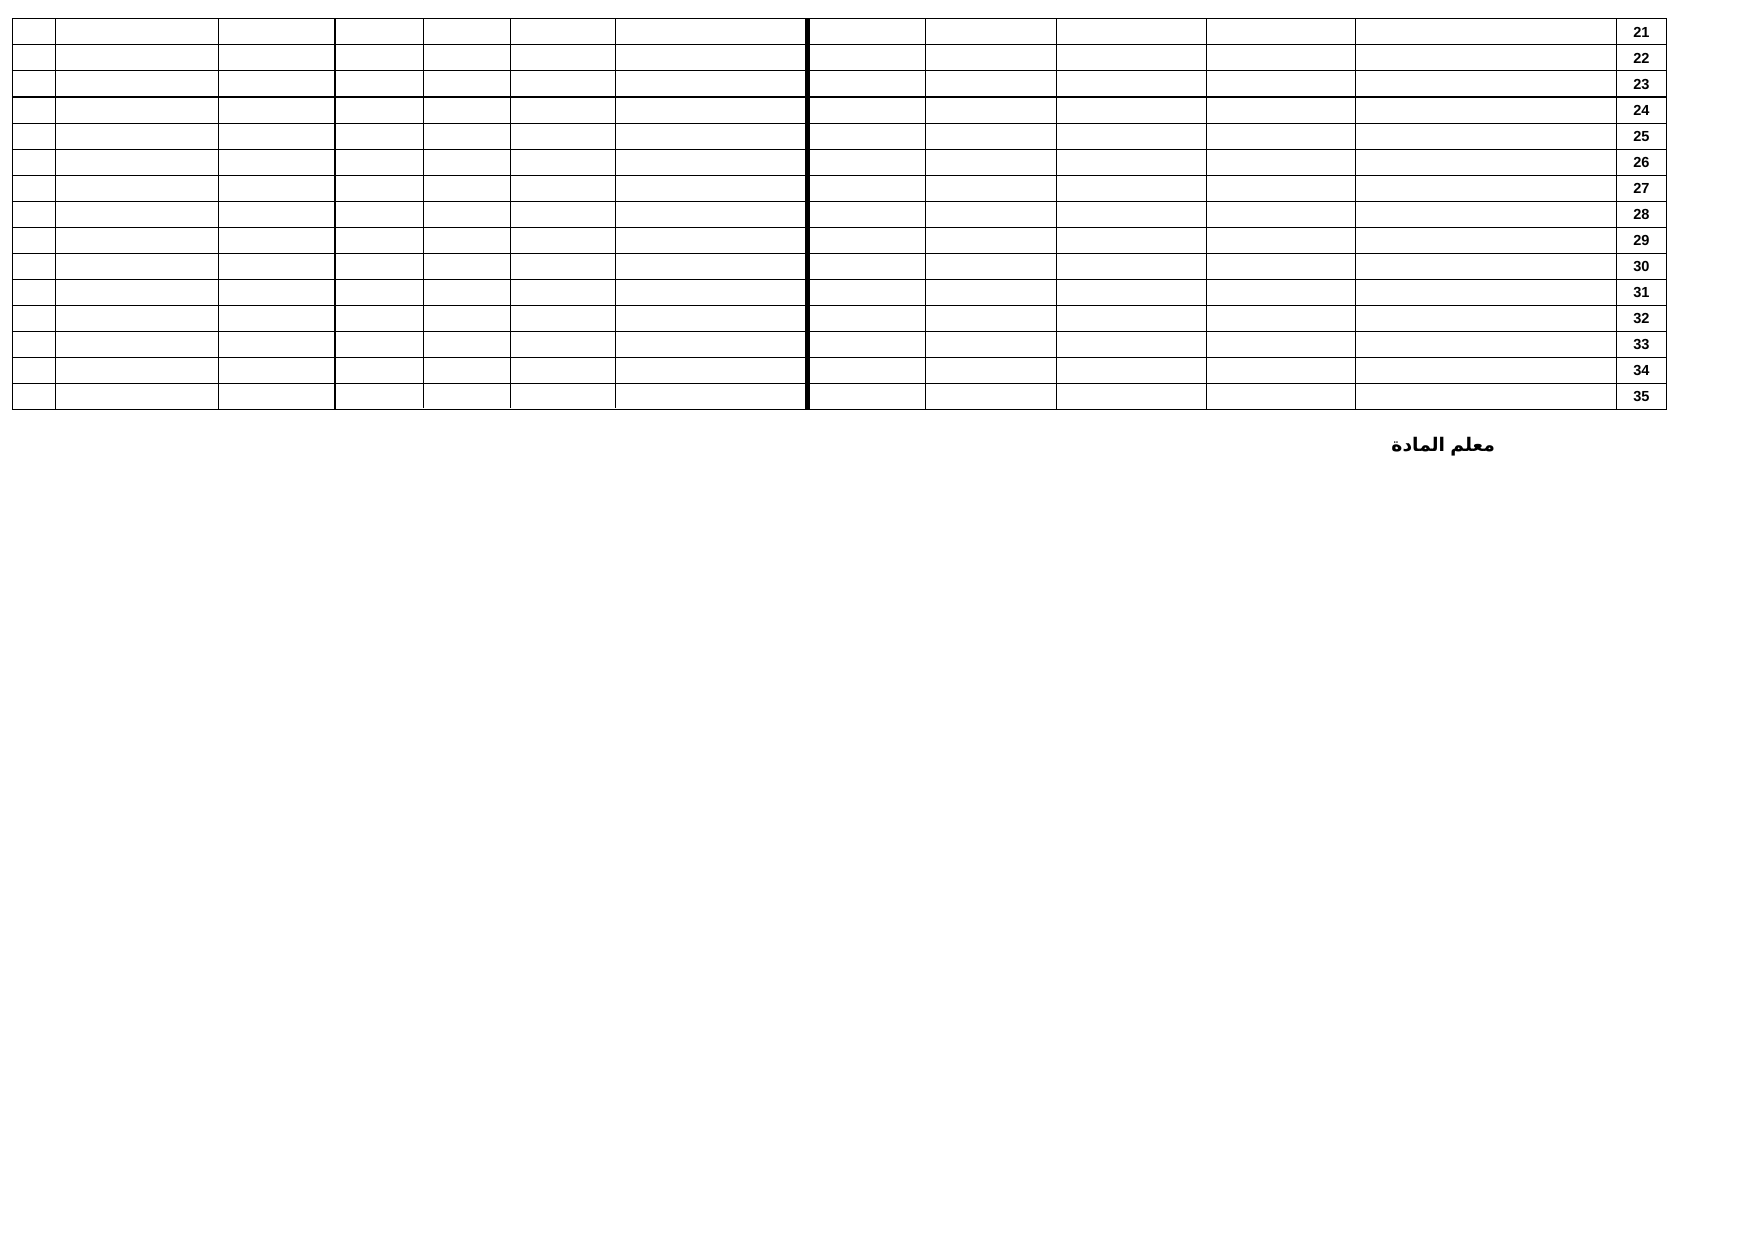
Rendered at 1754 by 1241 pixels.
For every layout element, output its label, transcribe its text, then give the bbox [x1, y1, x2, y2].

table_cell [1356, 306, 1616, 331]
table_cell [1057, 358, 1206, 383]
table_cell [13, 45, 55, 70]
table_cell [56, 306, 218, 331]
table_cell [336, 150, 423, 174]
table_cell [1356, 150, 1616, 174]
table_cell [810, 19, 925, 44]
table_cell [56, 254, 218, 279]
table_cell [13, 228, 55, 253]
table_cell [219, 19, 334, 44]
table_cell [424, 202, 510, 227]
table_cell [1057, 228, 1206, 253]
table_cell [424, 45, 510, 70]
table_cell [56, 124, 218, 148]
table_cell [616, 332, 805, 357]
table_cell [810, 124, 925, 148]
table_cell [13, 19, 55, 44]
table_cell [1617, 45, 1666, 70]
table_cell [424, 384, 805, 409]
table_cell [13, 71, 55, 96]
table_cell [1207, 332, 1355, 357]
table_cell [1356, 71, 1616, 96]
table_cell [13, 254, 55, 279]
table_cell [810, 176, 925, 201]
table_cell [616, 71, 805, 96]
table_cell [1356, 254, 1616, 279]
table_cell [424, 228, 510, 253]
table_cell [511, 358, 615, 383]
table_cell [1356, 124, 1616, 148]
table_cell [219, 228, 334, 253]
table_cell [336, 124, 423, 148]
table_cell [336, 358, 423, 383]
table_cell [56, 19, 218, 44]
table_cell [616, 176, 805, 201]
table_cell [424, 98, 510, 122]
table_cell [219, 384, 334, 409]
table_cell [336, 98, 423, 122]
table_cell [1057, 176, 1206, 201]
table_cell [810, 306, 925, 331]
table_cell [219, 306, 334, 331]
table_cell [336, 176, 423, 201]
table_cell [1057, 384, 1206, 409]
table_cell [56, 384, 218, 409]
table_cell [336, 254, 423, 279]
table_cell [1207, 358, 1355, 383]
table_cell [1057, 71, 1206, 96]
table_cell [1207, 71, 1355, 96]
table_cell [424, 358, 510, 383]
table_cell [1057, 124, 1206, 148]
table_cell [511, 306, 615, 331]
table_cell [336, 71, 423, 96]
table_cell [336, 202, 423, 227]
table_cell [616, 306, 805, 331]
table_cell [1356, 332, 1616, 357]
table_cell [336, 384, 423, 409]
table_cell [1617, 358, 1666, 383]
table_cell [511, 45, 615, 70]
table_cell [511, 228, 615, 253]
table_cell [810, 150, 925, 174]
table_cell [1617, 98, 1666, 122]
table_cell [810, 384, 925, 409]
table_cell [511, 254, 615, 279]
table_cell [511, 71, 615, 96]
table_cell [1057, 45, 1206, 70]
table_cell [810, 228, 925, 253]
text معلم المادة [10, 433, 1668, 455]
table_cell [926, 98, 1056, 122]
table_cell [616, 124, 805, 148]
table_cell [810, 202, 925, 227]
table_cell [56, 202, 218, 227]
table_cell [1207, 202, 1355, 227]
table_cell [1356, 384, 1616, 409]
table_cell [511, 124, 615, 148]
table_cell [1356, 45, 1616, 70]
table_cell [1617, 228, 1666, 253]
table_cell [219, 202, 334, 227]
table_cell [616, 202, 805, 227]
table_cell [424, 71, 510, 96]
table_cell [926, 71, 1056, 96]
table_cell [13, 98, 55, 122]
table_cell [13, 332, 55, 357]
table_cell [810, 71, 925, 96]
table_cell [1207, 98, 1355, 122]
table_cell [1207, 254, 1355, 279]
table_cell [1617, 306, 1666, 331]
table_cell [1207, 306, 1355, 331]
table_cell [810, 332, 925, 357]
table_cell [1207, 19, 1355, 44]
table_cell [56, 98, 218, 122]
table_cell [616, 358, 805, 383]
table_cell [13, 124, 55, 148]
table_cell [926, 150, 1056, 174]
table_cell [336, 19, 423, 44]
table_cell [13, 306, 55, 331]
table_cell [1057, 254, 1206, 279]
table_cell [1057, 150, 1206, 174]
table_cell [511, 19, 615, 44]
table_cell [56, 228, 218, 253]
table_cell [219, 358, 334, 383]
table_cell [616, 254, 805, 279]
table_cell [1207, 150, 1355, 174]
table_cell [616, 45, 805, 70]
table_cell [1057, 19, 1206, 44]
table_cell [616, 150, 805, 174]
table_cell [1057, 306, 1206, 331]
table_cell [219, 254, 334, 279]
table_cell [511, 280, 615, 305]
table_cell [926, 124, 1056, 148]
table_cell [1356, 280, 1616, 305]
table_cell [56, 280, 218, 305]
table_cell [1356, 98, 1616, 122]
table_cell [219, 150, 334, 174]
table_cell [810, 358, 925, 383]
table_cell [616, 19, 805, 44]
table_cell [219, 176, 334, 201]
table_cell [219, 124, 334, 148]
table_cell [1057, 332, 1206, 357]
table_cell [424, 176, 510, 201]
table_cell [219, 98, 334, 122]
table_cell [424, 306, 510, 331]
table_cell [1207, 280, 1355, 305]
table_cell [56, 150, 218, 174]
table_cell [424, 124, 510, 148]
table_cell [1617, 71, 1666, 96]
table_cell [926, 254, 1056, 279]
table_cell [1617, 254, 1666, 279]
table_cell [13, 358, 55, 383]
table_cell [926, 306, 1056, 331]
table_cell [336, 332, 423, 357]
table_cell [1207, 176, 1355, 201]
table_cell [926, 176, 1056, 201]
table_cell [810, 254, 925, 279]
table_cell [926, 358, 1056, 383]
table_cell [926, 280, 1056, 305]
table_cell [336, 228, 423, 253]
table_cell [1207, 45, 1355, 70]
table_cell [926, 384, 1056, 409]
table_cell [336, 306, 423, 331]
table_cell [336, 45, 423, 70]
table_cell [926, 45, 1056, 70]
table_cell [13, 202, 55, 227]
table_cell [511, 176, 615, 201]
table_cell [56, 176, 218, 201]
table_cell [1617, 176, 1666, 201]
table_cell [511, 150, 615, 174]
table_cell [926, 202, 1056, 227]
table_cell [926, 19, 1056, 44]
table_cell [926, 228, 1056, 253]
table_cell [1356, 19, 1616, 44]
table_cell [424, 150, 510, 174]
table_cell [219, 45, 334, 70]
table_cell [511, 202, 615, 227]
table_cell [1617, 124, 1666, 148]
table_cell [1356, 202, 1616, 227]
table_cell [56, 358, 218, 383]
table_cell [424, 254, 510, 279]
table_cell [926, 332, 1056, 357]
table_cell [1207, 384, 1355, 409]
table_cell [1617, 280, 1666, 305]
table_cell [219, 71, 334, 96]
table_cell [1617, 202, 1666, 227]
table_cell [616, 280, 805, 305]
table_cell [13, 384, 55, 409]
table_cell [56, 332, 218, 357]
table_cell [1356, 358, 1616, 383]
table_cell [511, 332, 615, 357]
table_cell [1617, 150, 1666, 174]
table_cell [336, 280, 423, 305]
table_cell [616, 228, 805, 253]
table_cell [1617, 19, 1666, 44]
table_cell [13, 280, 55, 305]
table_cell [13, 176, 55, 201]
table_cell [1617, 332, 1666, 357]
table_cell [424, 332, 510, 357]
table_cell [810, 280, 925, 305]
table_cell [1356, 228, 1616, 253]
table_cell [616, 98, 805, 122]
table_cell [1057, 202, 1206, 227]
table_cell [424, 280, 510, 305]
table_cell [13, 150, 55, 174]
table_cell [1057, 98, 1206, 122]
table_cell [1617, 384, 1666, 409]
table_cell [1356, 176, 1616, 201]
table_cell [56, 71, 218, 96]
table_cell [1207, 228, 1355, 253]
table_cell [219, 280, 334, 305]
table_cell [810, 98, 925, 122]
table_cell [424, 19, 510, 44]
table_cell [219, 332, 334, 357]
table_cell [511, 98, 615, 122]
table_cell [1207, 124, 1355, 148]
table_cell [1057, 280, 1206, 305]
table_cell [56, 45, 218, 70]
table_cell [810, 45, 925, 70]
